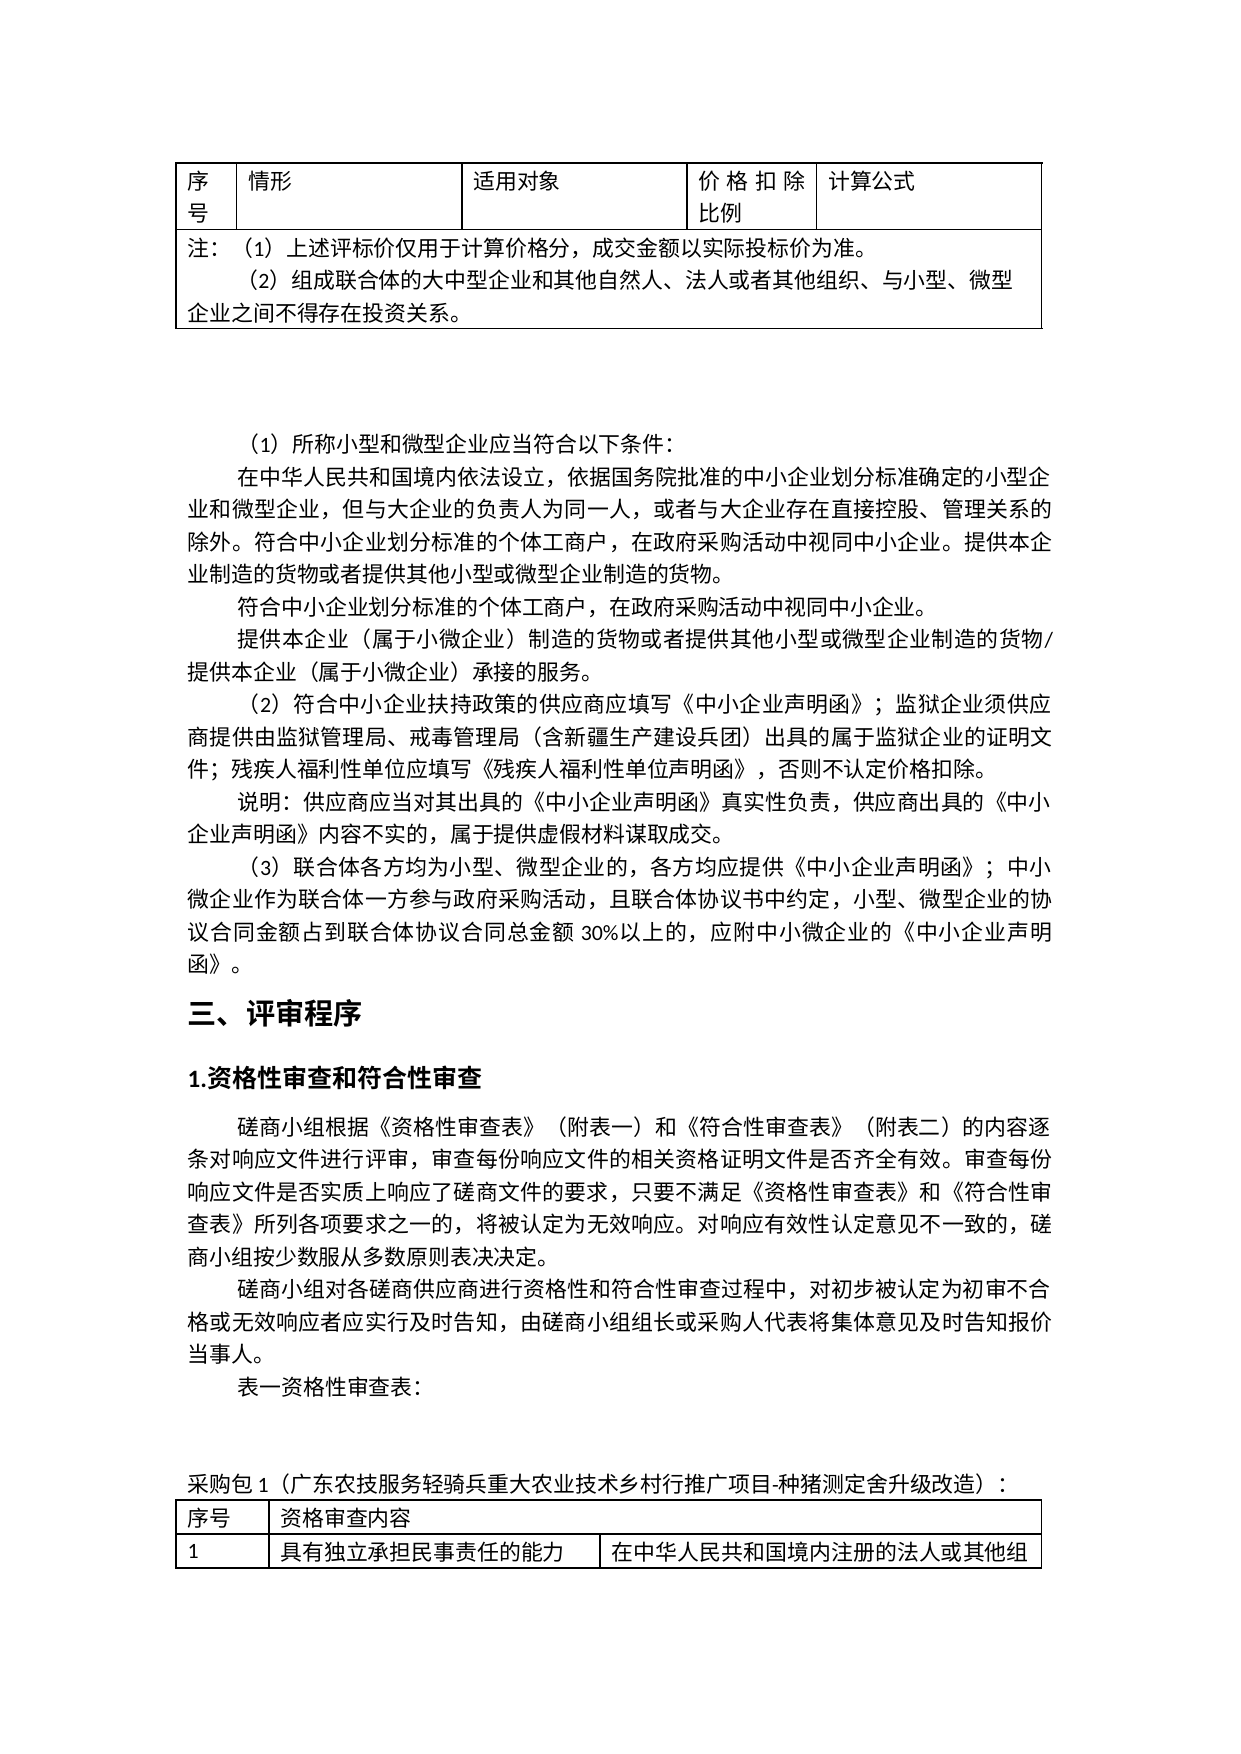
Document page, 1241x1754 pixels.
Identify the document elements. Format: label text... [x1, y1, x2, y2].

table_header 适用对象 [463, 164, 686, 228]
text （3）联合体各方均为小型、微型企业的，各方均应提供《中小企业声明函》；中小微企业作为联合体一方参与政府采购活动，且联合体协议书中约定，小型、微型企业的协议合同金额占到联合体协议合同总金额30%以上的，应附中小微企业的《中小企业声明函》。 [187, 849, 1053, 979]
text 在中华人民共和国境内依法设立，依据国务院批准的中小企业划分标准确定的小型企业和微型企业，但与大企业的负责人为同一人，或者与大企业存在直接控股、管理关系的除外。符合中小企业划分标准的个体工商户，在政府采购活动中视同中小企业。提供本企业制造的货物或者提供其他小型或微型企业制造的货物。 [187, 459, 1053, 589]
text （1）所称小型和微型企业应当符合以下条件： [187, 427, 1053, 459]
text 1.资格性审查和符合性审查 [187, 1044, 1053, 1109]
table_cell 1 [177, 1535, 268, 1567]
text 三、评审程序 [187, 979, 1053, 1044]
text 磋商小组对各磋商供应商进行资格性和符合性审查过程中，对初步被认定为初审不合格或无效响应者应实行及时告知，由磋商小组组长或采购人代表将集体意见及时告知报价当事人。 [187, 1272, 1053, 1369]
table_header 价格扣除比例 [688, 164, 816, 228]
text 采购包1（广东农技服务轻骑兵重大农业技术乡村行推广项目-种猪测定舍升级改造）： [187, 1467, 1053, 1499]
table_header 资格审查内容 [270, 1501, 1041, 1533]
text 说明：供应商应当对其出具的《中小企业声明函》真实性负责，供应商出具的《中小企业声明函》内容不实的，属于提供虚假材料谋取成交。 [187, 784, 1053, 849]
table_header 情形 [237, 164, 461, 228]
table_header 计算公式 [817, 164, 1041, 228]
text 提供本企业（属于小微企业）制造的货物或者提供其他小型或微型企业制造的货物/提供本企业（属于小微企业）承接的服务。 [187, 622, 1053, 687]
table_cell 具有独立承担民事责任的能力 [270, 1535, 599, 1567]
text 符合中小企业划分标准的个体工商户，在政府采购活动中视同中小企业。 [187, 589, 1053, 622]
text 表一资格性审查表： [187, 1369, 1053, 1402]
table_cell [601, 1535, 1041, 1567]
text （2）符合中小企业扶持政策的供应商应填写《中小企业声明函》；监狱企业须供应商提供由监狱管理局、戒毒管理局（含新疆生产建设兵团）出具的属于监狱企业的证明文件；残疾人福利性单位应填写《残疾人福利性单位声明函》，否则不认定价格扣除。 [187, 687, 1053, 784]
text 磋商小组根据《资格性审查表》（附表一）和《符合性审查表》（附表二）的内容逐条对响应文件进行评审，审查每份响应文件的相关资格证明文件是否齐全有效。审查每份响应文件是否实质上响应了磋商文件的要求，只要不满足《资格性审查表》和《符合性审查表》所列各项要求之一的，将被认定为无效响应。对响应有效性认定意见不一致的，磋商小组按少数服从多数原则表决决定。 [187, 1109, 1053, 1272]
table_header 序号 [177, 164, 236, 228]
table_cell 注：（1）上述评标价仅用于计算价格分，成交金额以实际投标价为准。 （2）组成联合体的大中型企业和其他自然人、法人或者其他组织、与小型、微型企业之间不得存在投资关系。 [177, 230, 1041, 328]
table_header 序号 [177, 1501, 268, 1533]
